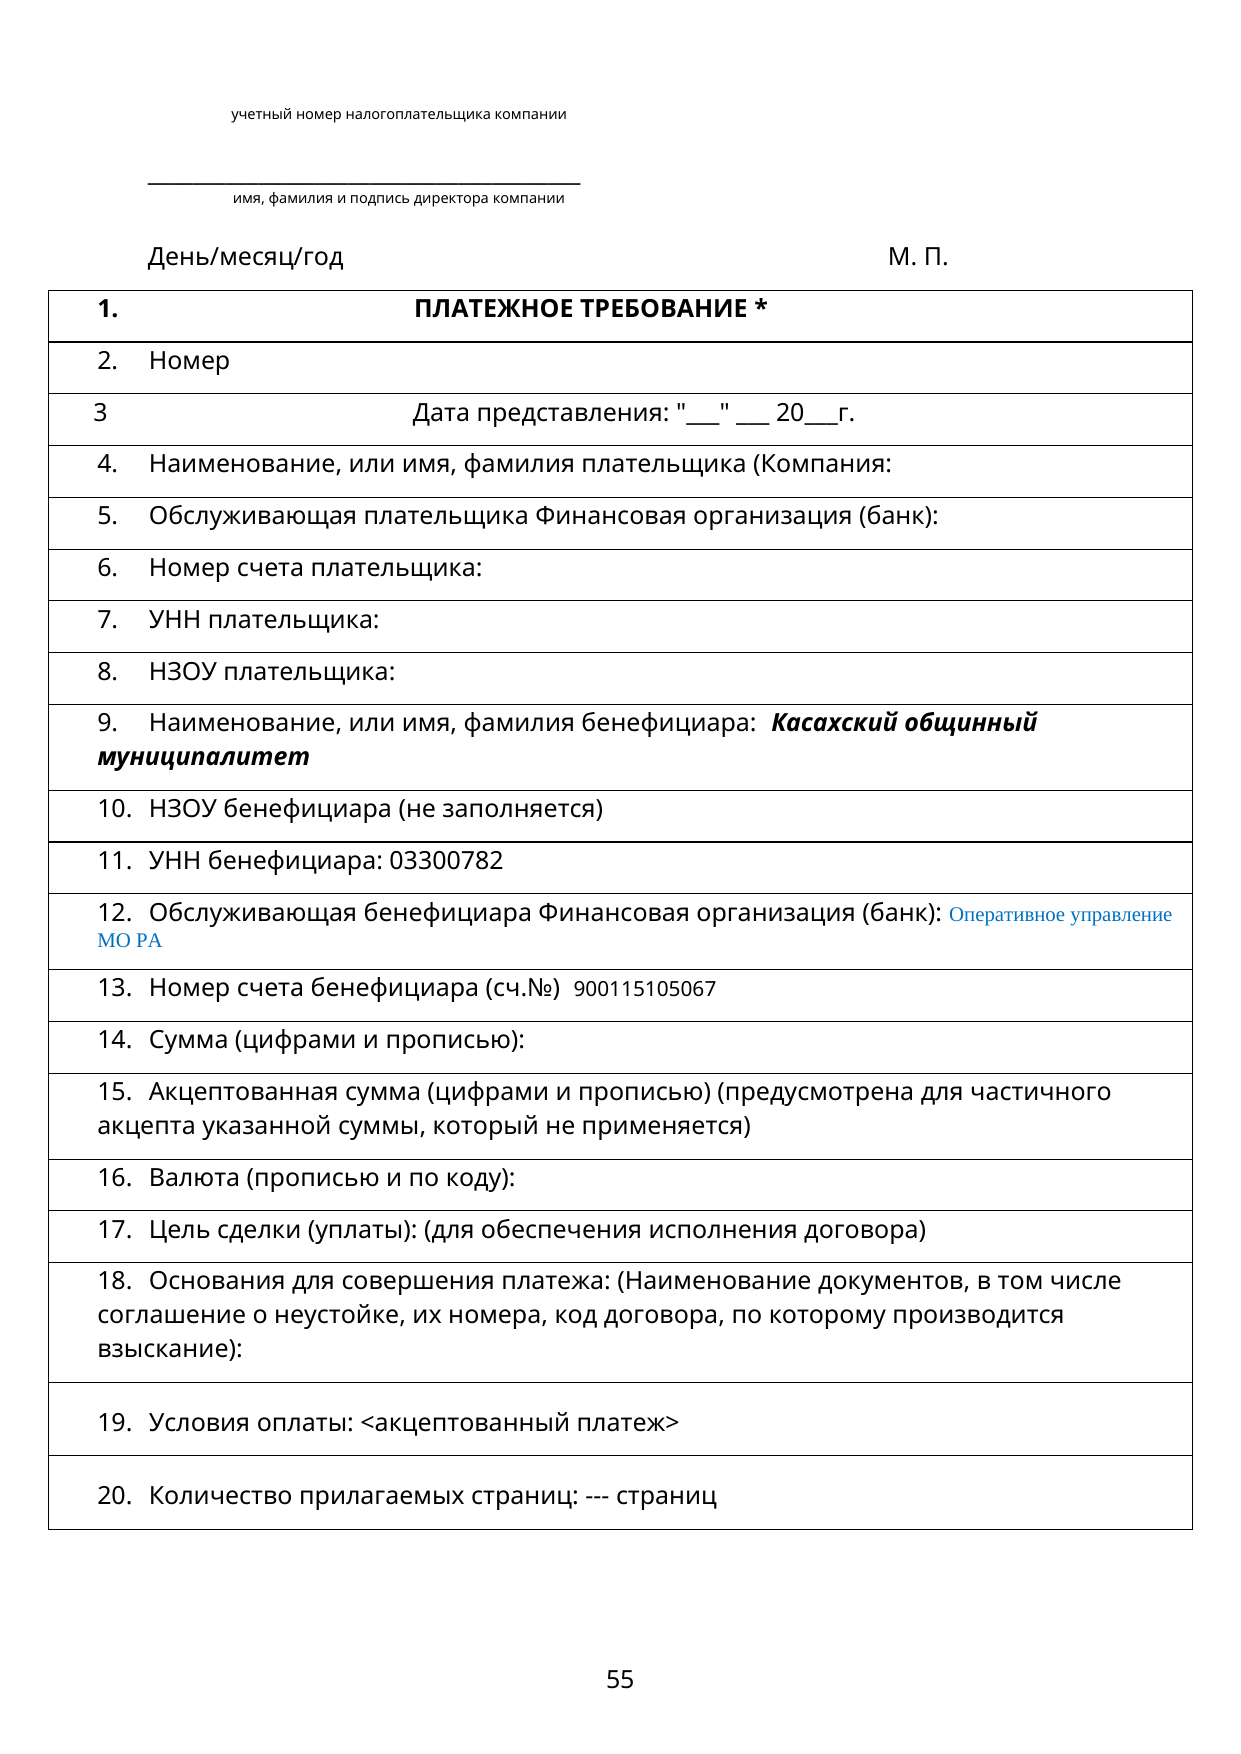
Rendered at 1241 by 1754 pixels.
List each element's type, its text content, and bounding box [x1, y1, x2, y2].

table_cell 12. Обслуживающая бенефициара Финансовая организация (банк): Оперативное управление МО РА [49, 894, 1192, 969]
table_cell 11. УНН бенефициара: 03300782 [49, 843, 1192, 893]
text День/месяц/год М. П. [148, 239, 1092, 273]
table_cell 2. Номер [49, 343, 1192, 393]
table_cell 7. УНН плательщика: [49, 601, 1192, 652]
table_cell 15. Акцептованная сумма (цифрами и прописью) (предусмотрена для частичного акцепта указанной суммы, который не применяется) [49, 1074, 1192, 1158]
table_cell 4. Наименование, или имя, фамилия плательщика (Компания: [49, 446, 1192, 497]
text имя, фамилия и подпись директора компании [148, 188, 650, 222]
table_cell 14. Сумма (цифрами и прописью): [49, 1022, 1192, 1073]
table_cell 16. Валюта (прописью и по коду): [49, 1160, 1192, 1210]
table_cell 13. Номер счета бенефициара (сч.№) 900115105067 [49, 970, 1192, 1021]
table_cell 6. Номер счета плательщика: [49, 550, 1192, 600]
table_cell 17. Цель сделки (уплаты): (для обеспечения исполнения договора) [49, 1211, 1192, 1262]
table_cell 20. Количество прилагаемых страниц: --- страниц [49, 1456, 1192, 1528]
table_cell 19. Условия оплаты: <акцептованный платеж> [49, 1383, 1192, 1455]
table_cell 5. Обслуживающая плательщика Финансовая организация (банк): [49, 498, 1192, 548]
table_cell 3 Дата представления: "___" ___ 20___г. [49, 394, 1192, 445]
table_cell 8. НЗОУ плательщика: [49, 653, 1192, 704]
table_cell 9. Наименование, или имя, фамилия бенефициара: Касахский общинный муниципалитет [49, 705, 1192, 790]
table_cell 18. Основания для совершения платежа: (Наименование документов, в том числе соглашение о неустойке, их номера, код договора, по которому производится взыскание): [49, 1263, 1192, 1382]
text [148, 154, 1092, 188]
table_header 1. ПЛАТЕЖНОЕ ТРЕБОВАНИЕ * [49, 291, 1192, 341]
text учетный номер налогоплательщика компании [148, 103, 650, 137]
table_cell 10. НЗОУ бенефициара (не заполняется) [49, 791, 1192, 841]
